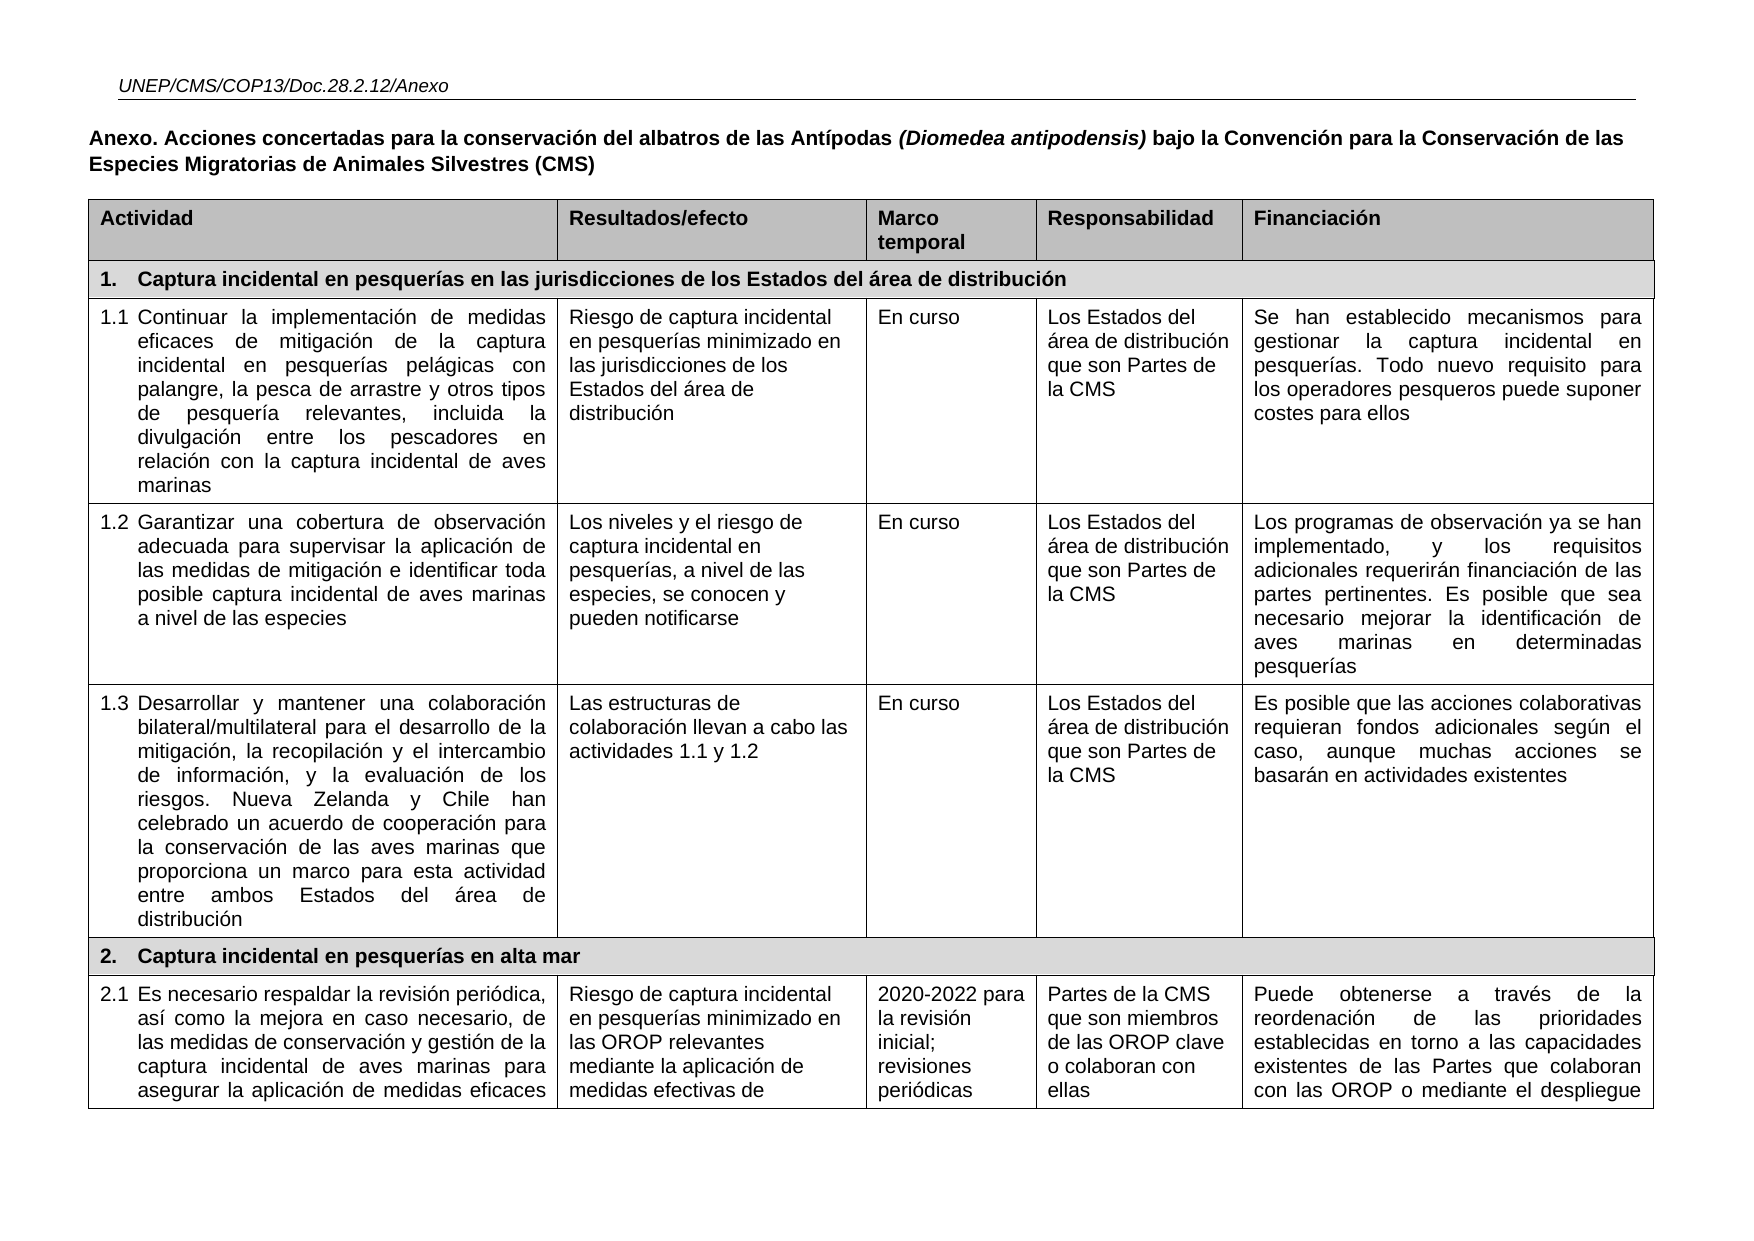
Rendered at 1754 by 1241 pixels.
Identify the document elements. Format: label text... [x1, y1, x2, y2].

table_cell En curso [867, 299, 1036, 503]
table_header Marco temporal [867, 200, 1036, 260]
text Anexo. Acciones concertadas para la conservación del albatros de las Antípodas (Diomedea antipodensis) bajo la Convención para la Conservación de las Especies Migratorias de Animales Silvestres (CMS) [88, 126, 1636, 176]
table_cell En curso [867, 685, 1036, 937]
table_cell Las estructuras de colaboración llevan a cabo las actividades 1.1 y 1.2 [558, 685, 866, 937]
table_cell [1243, 976, 1653, 1108]
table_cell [89, 976, 557, 1108]
table_cell Desarrollar y mantener una colaboración bilateral/multilateral para el desarrollo de la mitigación, la recopilación y el intercambio de información, y la evaluación de los riesgos. Nueva Zelanda y Chile han celebrado un acuerdo de cooperación para la conservación de las aves marinas que proporciona un marco para esta actividad entre ambos Estados del área de distribución [89, 685, 557, 937]
table_header Responsabilidad [1037, 200, 1242, 260]
table_cell Captura incidental en pesquerías en las jurisdicciones de los Estados del área de distribución [89, 261, 1654, 297]
table_cell Se han establecido mecanismos para gestionar la captura incidental en pesquerías. Todo nuevo requisito para los operadores pesqueros puede suponer costes para ellos [1243, 299, 1653, 503]
table_cell Es posible que las acciones colaborativas requieran fondos adicionales según el caso, aunque muchas acciones se basarán en actividades existentes [1243, 685, 1653, 937]
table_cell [1037, 976, 1242, 1108]
table_cell Los Estados del área de distribución que son Partes de la CMS [1037, 299, 1242, 503]
table_cell Riesgo de captura incidental en pesquerías minimizado en las jurisdicciones de los Estados del área de distribución [558, 299, 866, 503]
table_cell En curso [867, 504, 1036, 684]
table_cell Captura incidental en pesquerías en alta mar [89, 938, 1654, 974]
table_cell Continuar la implementación de medidas eficaces de mitigación de la captura incidental en pesquerías pelágicas con palangre, la pesca de arrastre y otros tipos de pesquería relevantes, incluida la divulgación entre los pescadores en relación con la captura incidental de aves marinas [89, 299, 557, 503]
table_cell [867, 976, 1036, 1108]
table_header Financiación [1243, 200, 1653, 260]
table_cell Garantizar una cobertura de observación adecuada para supervisar la aplicación de las medidas de mitigación e identificar toda posible captura incidental de aves marinas a nivel de las especies [89, 504, 557, 684]
table_cell Los niveles y el riesgo de captura incidental en pesquerías, a nivel de las especies, se conocen y pueden notificarse [558, 504, 866, 684]
table_cell Los Estados del área de distribución que son Partes de la CMS [1037, 504, 1242, 684]
table_header Resultados/efecto [558, 200, 866, 260]
table_header Actividad [89, 200, 557, 260]
table_cell Los Estados del área de distribución que son Partes de la CMS [1037, 685, 1242, 937]
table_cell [558, 976, 866, 1108]
table_cell Los programas de observación ya se han implementado, y los requisitos adicionales requerirán financiación de las partes pertinentes. Es posible que sea necesario mejorar la identificación de aves marinas en determinadas pesquerías [1243, 504, 1653, 684]
